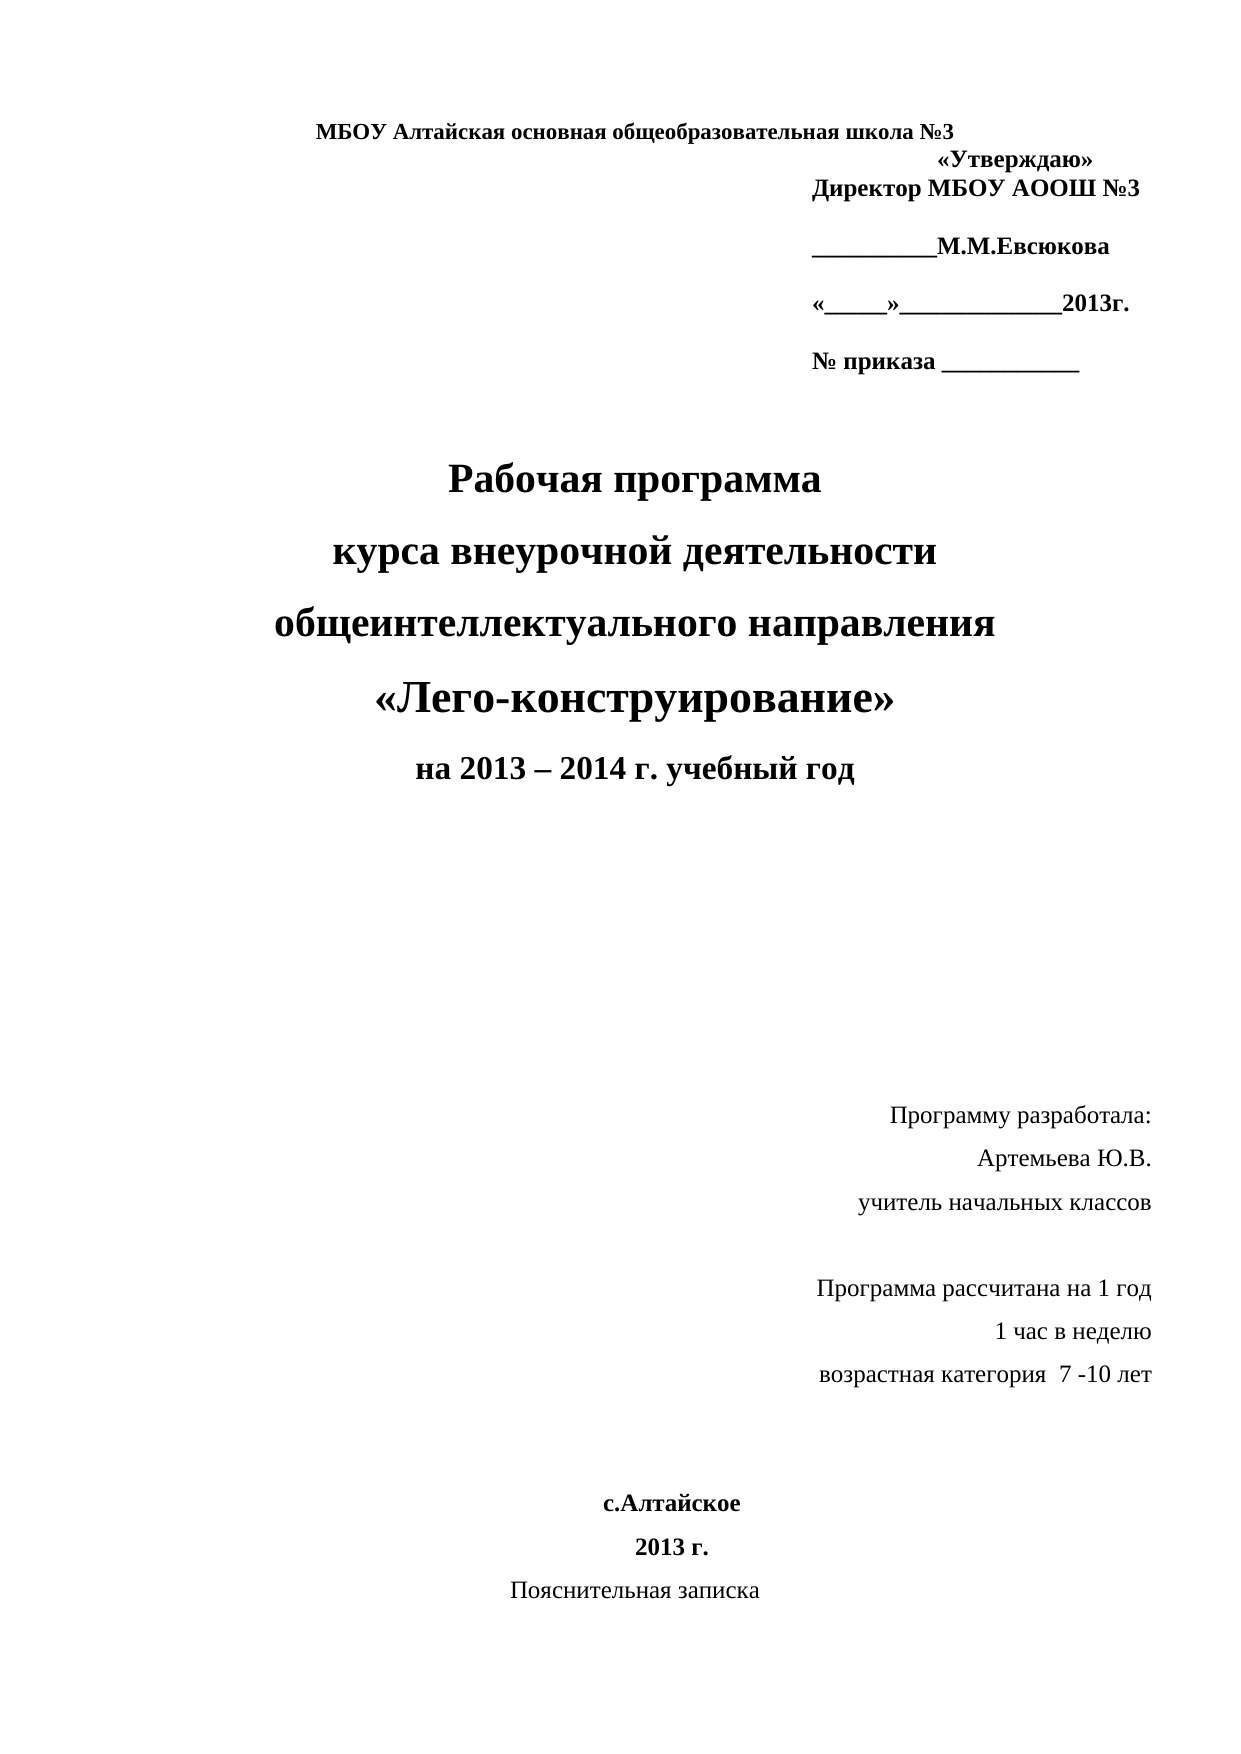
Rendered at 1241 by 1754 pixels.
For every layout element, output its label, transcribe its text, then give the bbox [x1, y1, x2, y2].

text Программа рассчитана на 1 год [118, 1273, 1152, 1302]
text № приказа ___________ [118, 346, 1152, 374]
text Пояснительная записка [118, 1575, 1152, 1603]
text __________М.М.Евсюкова [118, 231, 1152, 259]
text 1 час в неделю [118, 1316, 1152, 1345]
text Директор МБОУ АООШ №3 [118, 173, 1152, 202]
text возрастная категория 7 -10 лет [118, 1359, 1152, 1388]
text курса внеурочной деятельности [118, 525, 1152, 573]
text Программу разработала: [118, 1100, 1152, 1129]
text МБОУ Алтайская основная общеобразовательная школа №3 [118, 118, 1152, 144]
text на 2013 – 2014 г. учебный год [118, 748, 1152, 787]
text 2013 г. [118, 1532, 1152, 1560]
text Артемьева Ю.В. [118, 1143, 1152, 1172]
text Рабочая программа [118, 453, 1152, 501]
text учитель начальных классов [118, 1187, 1152, 1215]
text «Утверждаю» [118, 144, 1152, 173]
text общеинтеллектуального направления [118, 597, 1152, 645]
text «Лего-конструирование» [118, 669, 1152, 722]
text с.Алтайское [118, 1488, 1152, 1517]
text «_____»_____________2013г. [118, 288, 1152, 317]
